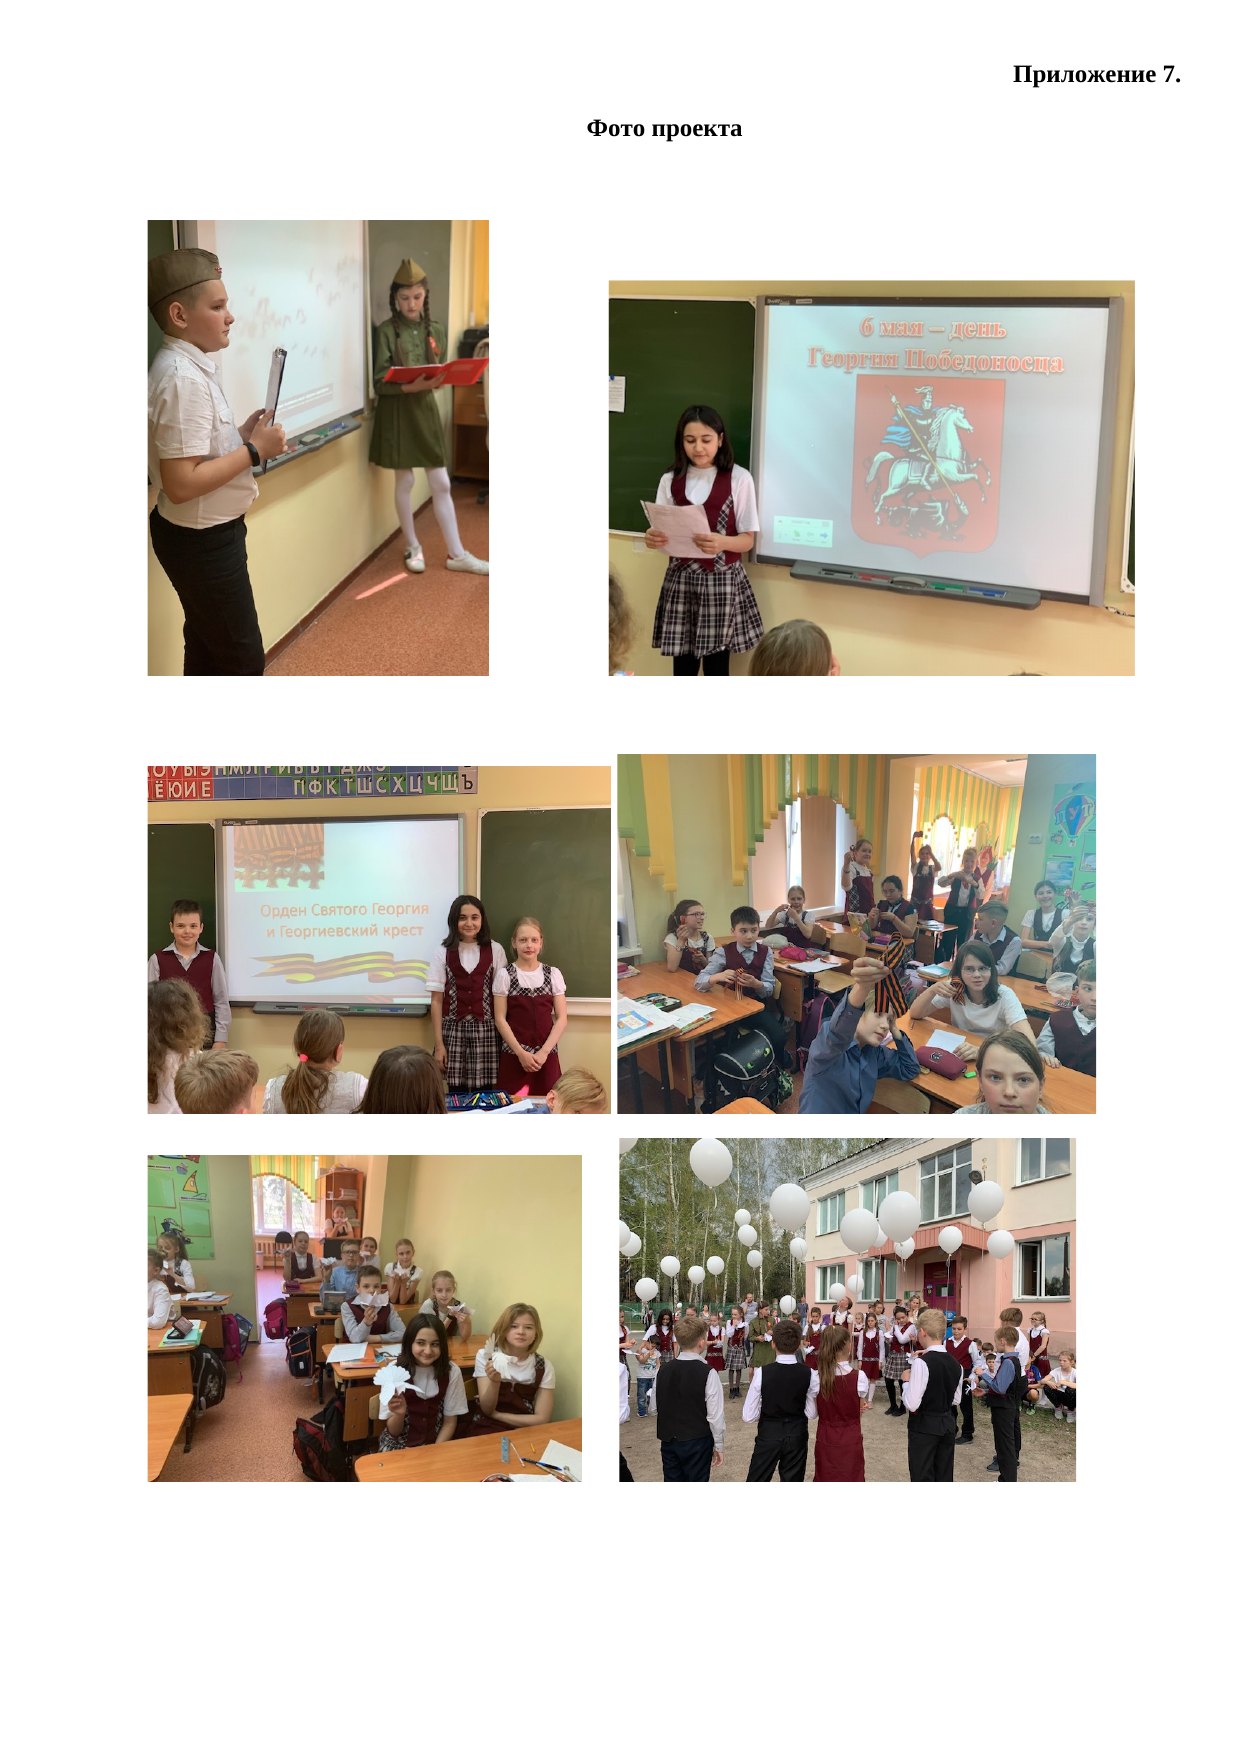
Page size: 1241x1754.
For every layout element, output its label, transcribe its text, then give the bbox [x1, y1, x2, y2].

picture [147, 220, 489, 676]
text Фото проекта [148, 113, 1181, 142]
picture [147, 766, 611, 1114]
picture [609, 281, 1134, 676]
picture [147, 1155, 582, 1482]
picture [619, 1138, 1077, 1482]
text Приложение 7. [148, 59, 1181, 88]
picture [617, 754, 1097, 1114]
